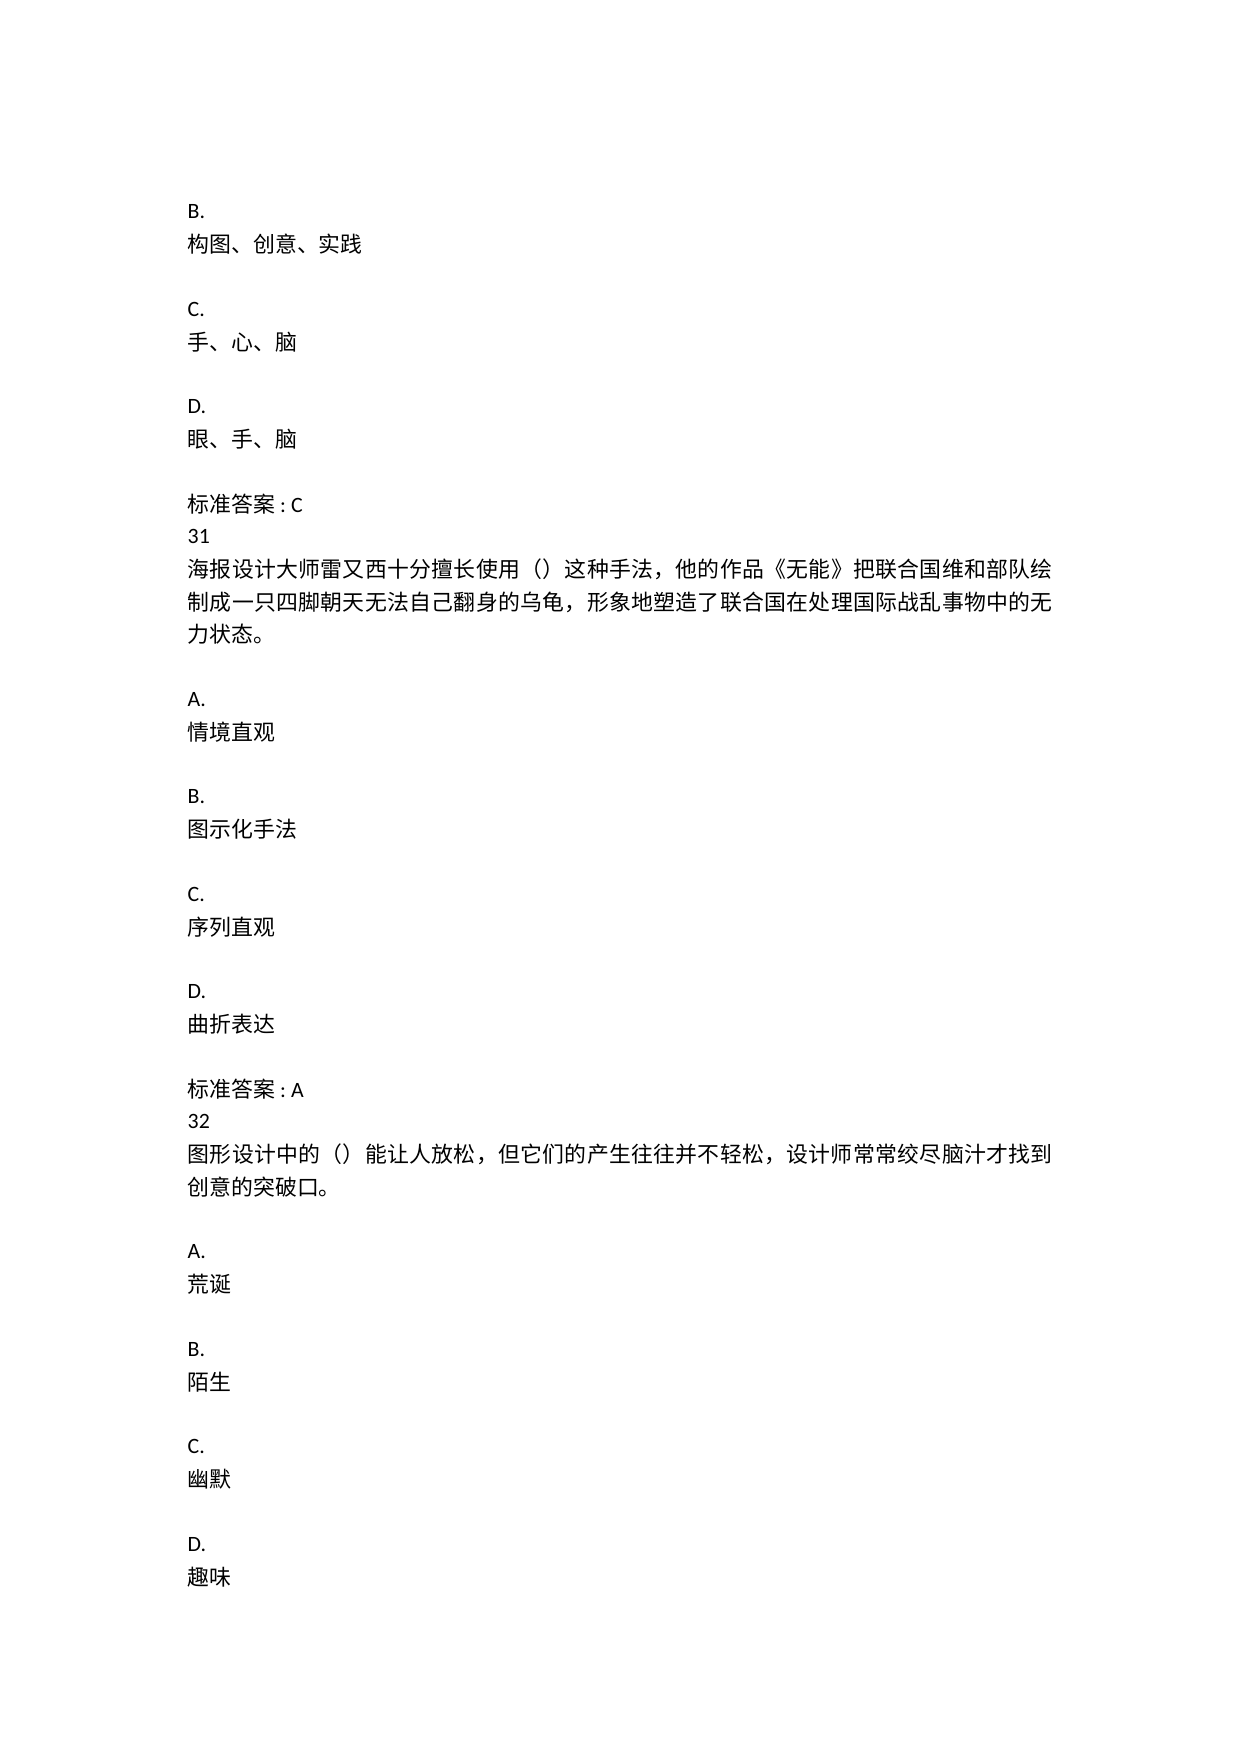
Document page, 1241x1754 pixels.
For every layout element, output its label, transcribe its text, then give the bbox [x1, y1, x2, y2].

text 标准答案 : C [187, 487, 1053, 519]
text 情境直观 [187, 714, 1053, 747]
text 趣味 [187, 1559, 1053, 1592]
text 图示化手法 [187, 812, 1053, 844]
text D. [187, 1527, 1053, 1559]
text 手、心、脑 [187, 324, 1053, 357]
text 荒诞 [187, 1267, 1053, 1299]
text 序列直观 [187, 909, 1053, 942]
text 构图、创意、实践 [187, 227, 1053, 259]
text C. [187, 1429, 1053, 1462]
text 曲折表达 [187, 1007, 1053, 1039]
text D. [187, 389, 1053, 422]
text 图形设计中的（）能让人放松，但它们的产生往往并不轻松，设计师常常绞尽脑汁才找到创意的突破口。 [187, 1137, 1053, 1202]
text D. [187, 974, 1053, 1007]
text C. [187, 877, 1053, 909]
text B. [187, 779, 1053, 812]
text 幽默 [187, 1462, 1053, 1494]
text B. [187, 194, 1053, 227]
text 眼、手、脑 [187, 422, 1053, 454]
text A. [187, 682, 1053, 714]
text B. [187, 1332, 1053, 1364]
text 31 [187, 519, 1053, 552]
text 标准答案 : A [187, 1072, 1053, 1104]
text C. [187, 292, 1053, 324]
text 32 [187, 1104, 1053, 1137]
text A. [187, 1234, 1053, 1267]
text 海报设计大师雷又西十分擅长使用（）这种手法，他的作品《无能》把联合国维和部队绘制成一只四脚朝天无法自己翻身的乌龟，形象地塑造了联合国在处理国际战乱事物中的无力状态。 [187, 552, 1053, 649]
text 陌生 [187, 1364, 1053, 1397]
